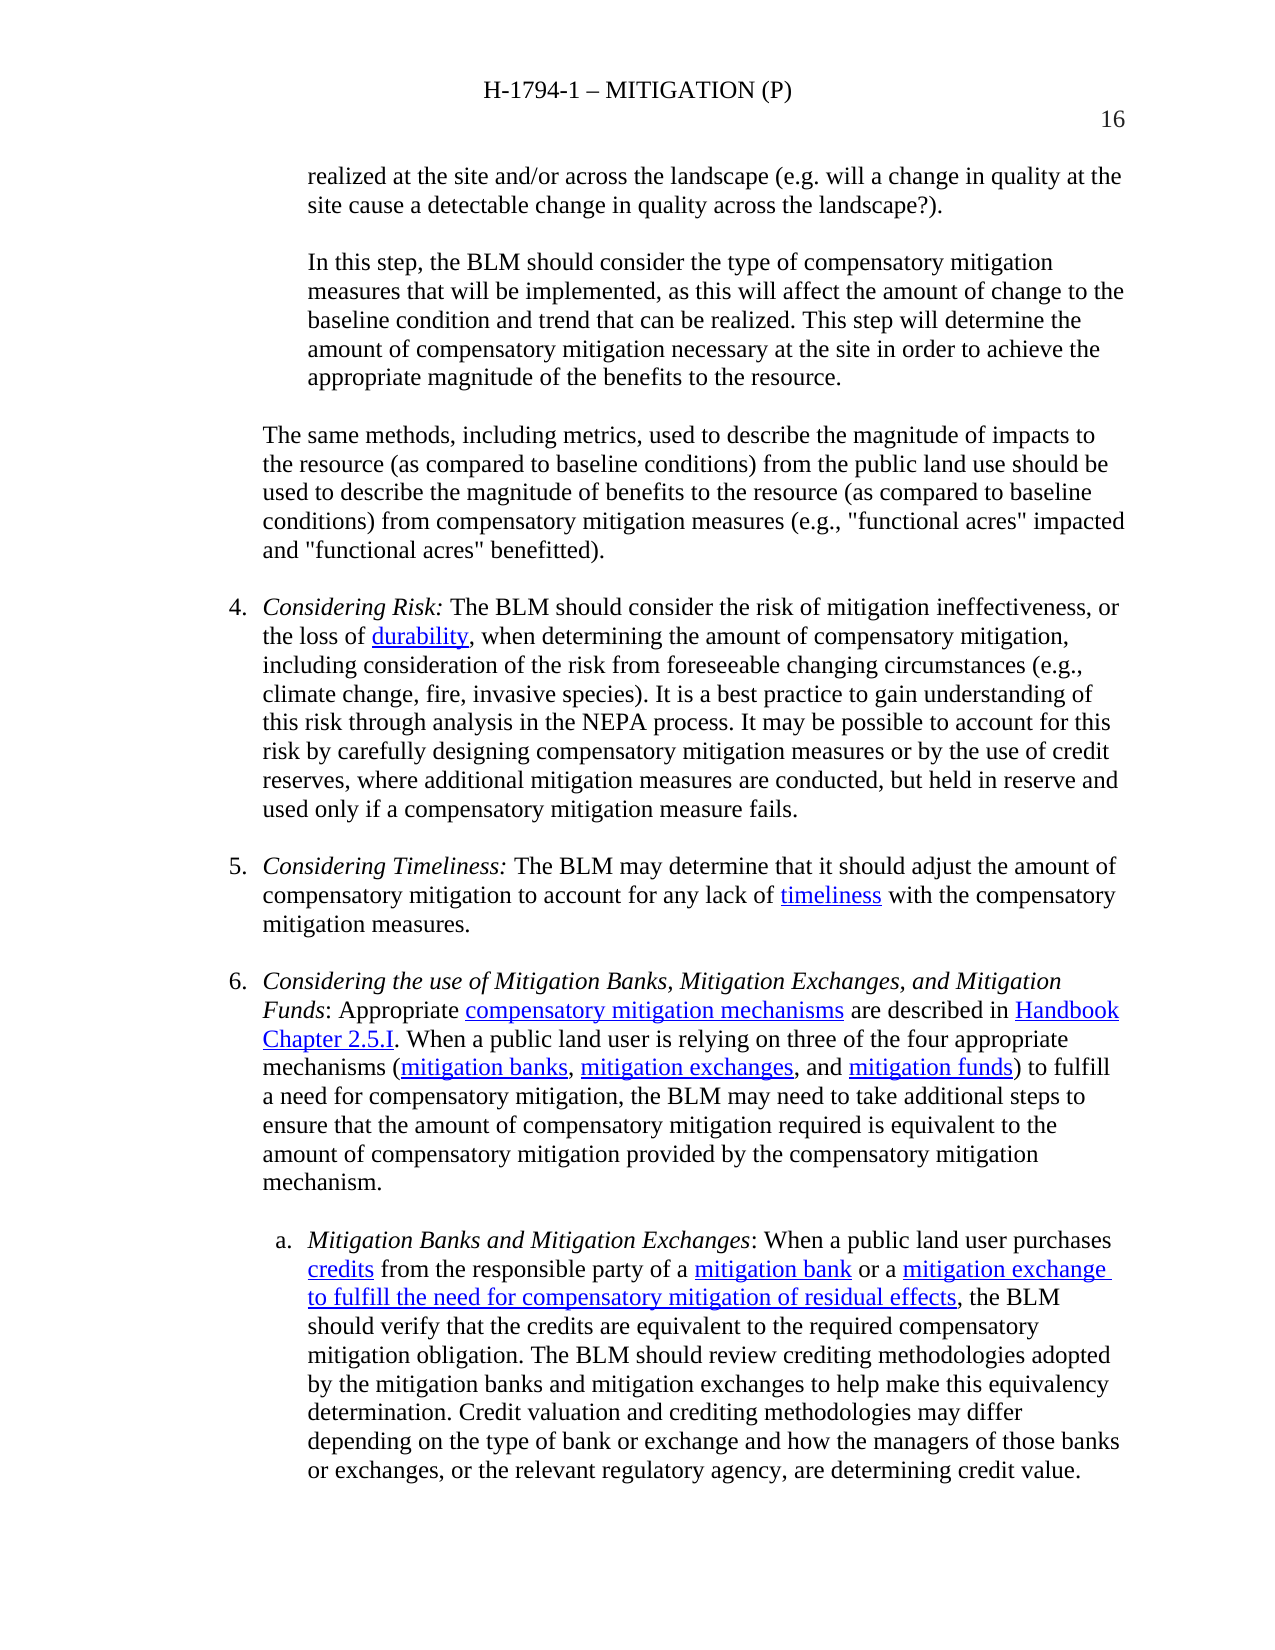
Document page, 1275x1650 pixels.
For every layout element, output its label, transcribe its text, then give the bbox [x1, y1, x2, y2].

list The same methods, including metrics, used to describe the magnitude of impacts to the resource (as compared to baseline conditions) from the public land use should be used to describe the magnitude of benefits to the resource (as compared to baseline conditions) from compensatory mitigation measures (e.g., "functional acres" impacted and "functional acres" benefitted). [262, 420, 1125, 564]
list Mitigation Banks and Mitigation Exchanges: When a public land user purchases credits from the responsible party of a mitigation bank or a mitigation exchange to fulfill the need for compensatory mitigation of residual effects, the BLM should verify that the credits are equivalent to the required compensatory mitigation obligation. The BLM should review crediting methodologies adopted by the mitigation banks and mitigation exchanges to help make this equivalency determination. Credit valuation and crediting methodologies may differ depending on the type of bank or exchange and how the managers of those banks or exchanges, or the relevant regulatory agency, are determining credit value. [292, 1225, 1125, 1484]
list Considering Risk: The BLM should consider the risk of mitigation ineffectiveness, or the loss of durability, when determining the amount of compensatory mitigation, including consideration of the risk from foreseeable changing circumstances (e.g., climate change, fire, invasive species). It is a best practice to gain understanding of this risk through analysis in the NEPA process. It may be possible to account for this risk by carefully designing compensatory mitigation measures or by the use of credit reserves, where additional mitigation measures are conducted, but held in reserve and used only if a compensatory mitigation measure fails. [247, 592, 1125, 822]
list In this step, the BLM should consider the type of compensatory mitigation measures that will be implemented, as this will affect the amount of change to the baseline condition and trend that can be realized. This step will determine the amount of compensatory mitigation necessary at the site in order to achieve the appropriate magnitude of the benefits to the resource. [307, 247, 1125, 391]
list Considering the use of Mitigation Banks, Mitigation Exchanges, and Mitigation Funds: Appropriate compensatory mitigation mechanisms are described in Handbook Chapter 2.5.I. When a public land user is relying on three of the four appropriate mechanisms (mitigation banks, mitigation exchanges, and mitigation funds) to fulfill a need for compensatory mitigation, the BLM may need to take additional steps to ensure that the amount of compensatory mitigation required is equivalent to the amount of compensatory mitigation provided by the compensatory mitigation mechanism. [247, 966, 1125, 1196]
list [292, 161, 1125, 219]
list Considering Timeliness: The BLM may determine that it should adjust the amount of compensatory mitigation to account for any lack of timeliness with the compensatory mitigation measures. [247, 851, 1125, 937]
